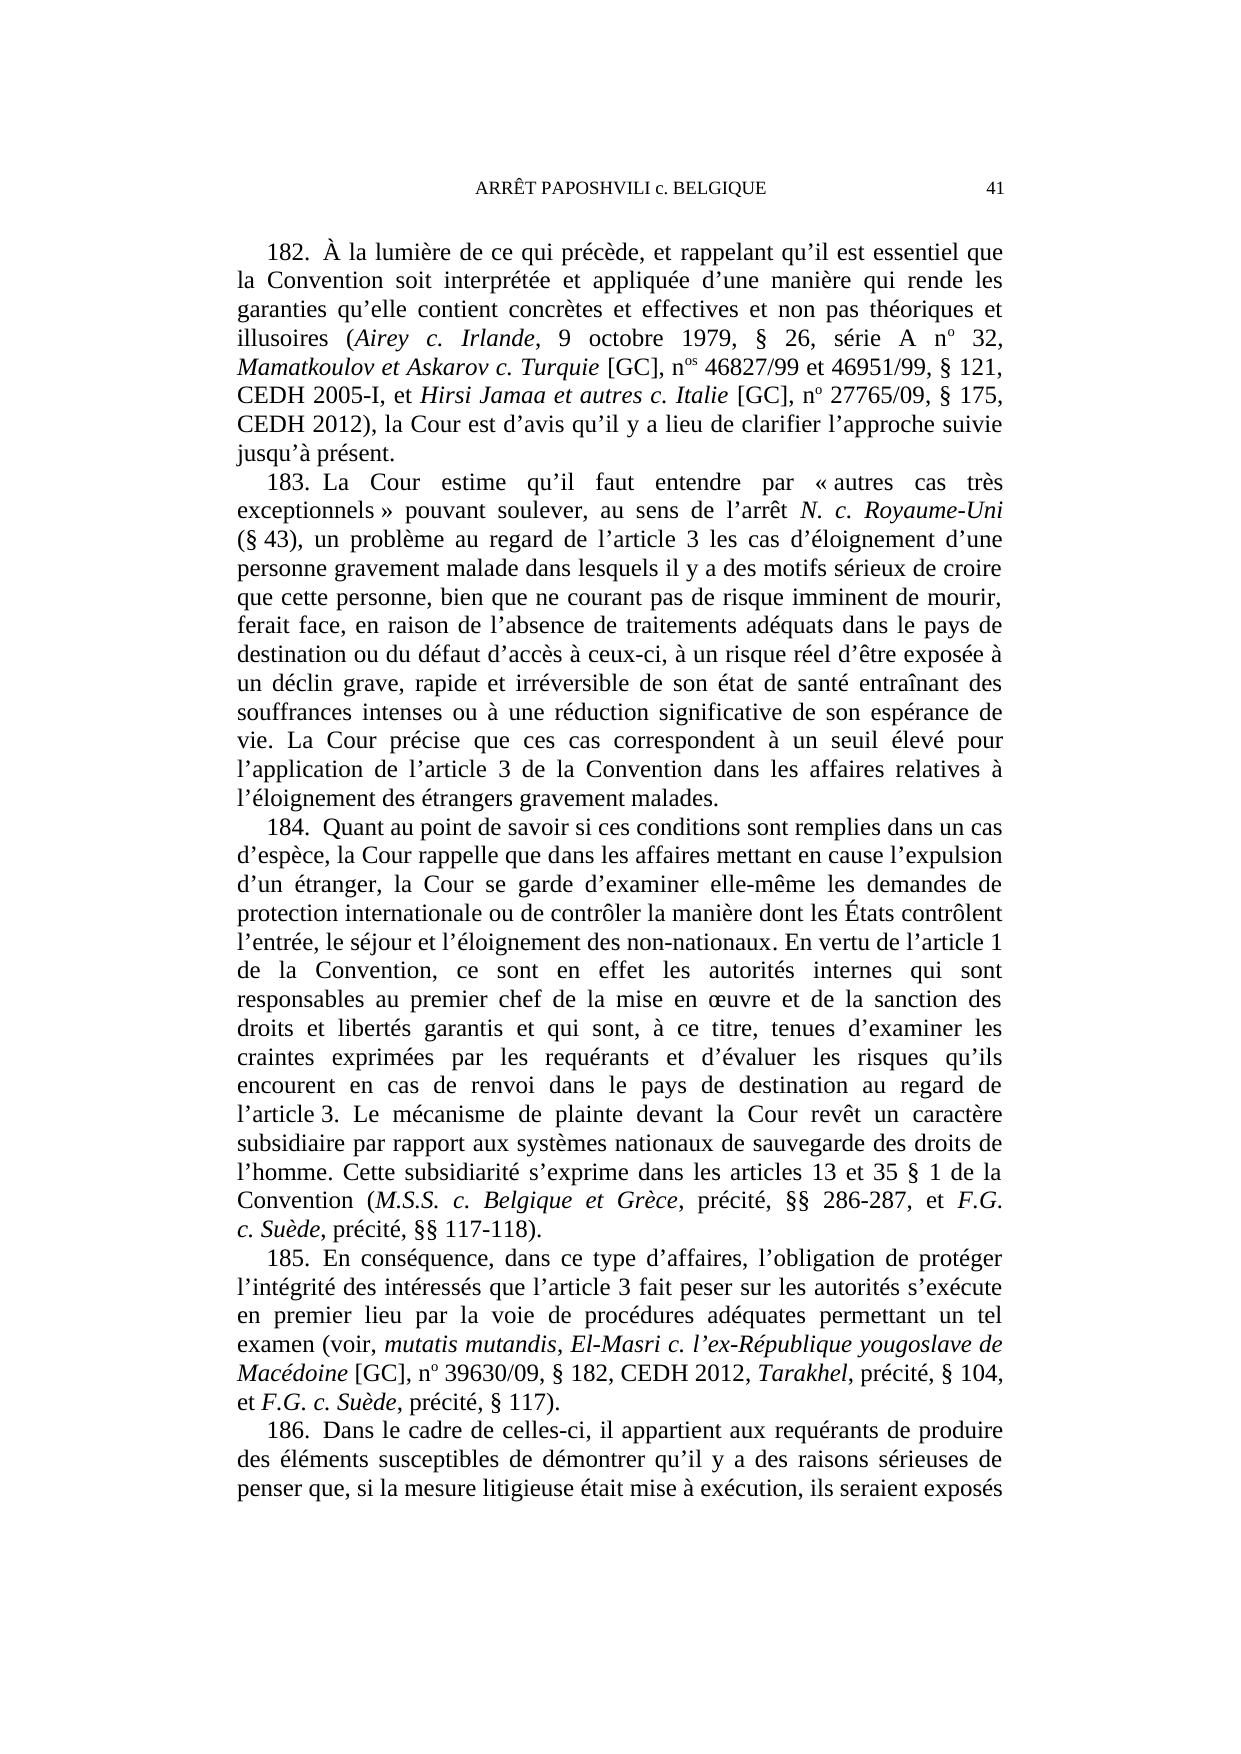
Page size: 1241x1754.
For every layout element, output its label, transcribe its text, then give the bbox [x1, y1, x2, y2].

text 184. Quant au point de savoir si ces conditions sont remplies dans un cas d’espèce, la Cour rappelle que dans les affaires mettant en cause l’expulsion d’un étranger, la Cour se garde d’examiner elle-même les demandes de protection internationale ou de contrôler la manière dont les États contrôlent l’entrée, le séjour et l’éloignement des non-nationaux. En vertu de l’article 1 de la Convention, ce sont en effet les autorités internes qui sont responsables au premier chef de la mise en œuvre et de la sanction des droits et libertés garantis et qui sont, à ce titre, tenues d’examiner les craintes exprimées par les requérants et d’évaluer les risques qu’ils encourent en cas de renvoi dans le pays de destination au regard de l’article 3. Le mécanisme de plainte devant la Cour revêt un caractère subsidiaire par rapport aux systèmes nationaux de sauvegarde des droits de l’homme. Cette subsidiarité s’exprime dans les articles 13 et 35 § 1 de la Convention (M.S.S. c. Belgique et Grèce, précité, §§ 286-287, et F.G. c. Suède, précité, §§ 117-118). [237, 812, 1003, 1243]
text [237, 1416, 1003, 1502]
text 185. En conséquence, dans ce type d’affaires, l’obligation de protéger l’intégrité des intéressés que l’article 3 fait peser sur les autorités s’exécute en premier lieu par la voie de procédures adéquates permettant un tel examen (voir, mutatis mutandis, El-Masri c. l’ex-République yougoslave de Macédoine [GC], no 39630/09, § 182, CEDH 2012, Tarakhel, précité, § 104, et F.G. c. Suède, précité, § 117). [237, 1243, 1003, 1416]
text 183. La Cour estime qu’il faut entendre par « autres cas très exceptionnels » pouvant soulever, au sens de l’arrêt N. c. Royaume-Uni (§ 43), un problème au regard de l’article 3 les cas d’éloignement d’une personne gravement malade dans lesquels il y a des motifs sérieux de croire que cette personne, bien que ne courant pas de risque imminent de mourir, ferait face, en raison de l’absence de traitements adéquats dans le pays de destination ou du défaut d’accès à ceux-ci, à un risque réel d’être exposée à un déclin grave, rapide et irréversible de son état de santé entraînant des souffrances intenses ou à une réduction significative de son espérance de vie. La Cour précise que ces cas correspondent à un seuil élevé pour l’application de l’article 3 de la Convention dans les affaires relatives à l’éloignement des étrangers gravement malades. [237, 467, 1003, 812]
text 182. À la lumière de ce qui précède, et rappelant qu’il est essentiel que la Convention soit interprétée et appliquée d’une manière qui rende les garanties qu’elle contient concrètes et effectives et non pas théoriques et illusoires (Airey c. Irlande, 9 octobre 1979, § 26, série A no 32, Mamatkoulov et Askarov c. Turquie [GC], nos 46827/99 et 46951/99, § 121, CEDH 2005-I, et Hirsi Jamaa et autres c. Italie [GC], no 27765/09, § 175, CEDH 2012), la Cour est d’avis qu’il y a lieu de clarifier l’approche suivie jusqu’à présent. [237, 237, 1003, 467]
